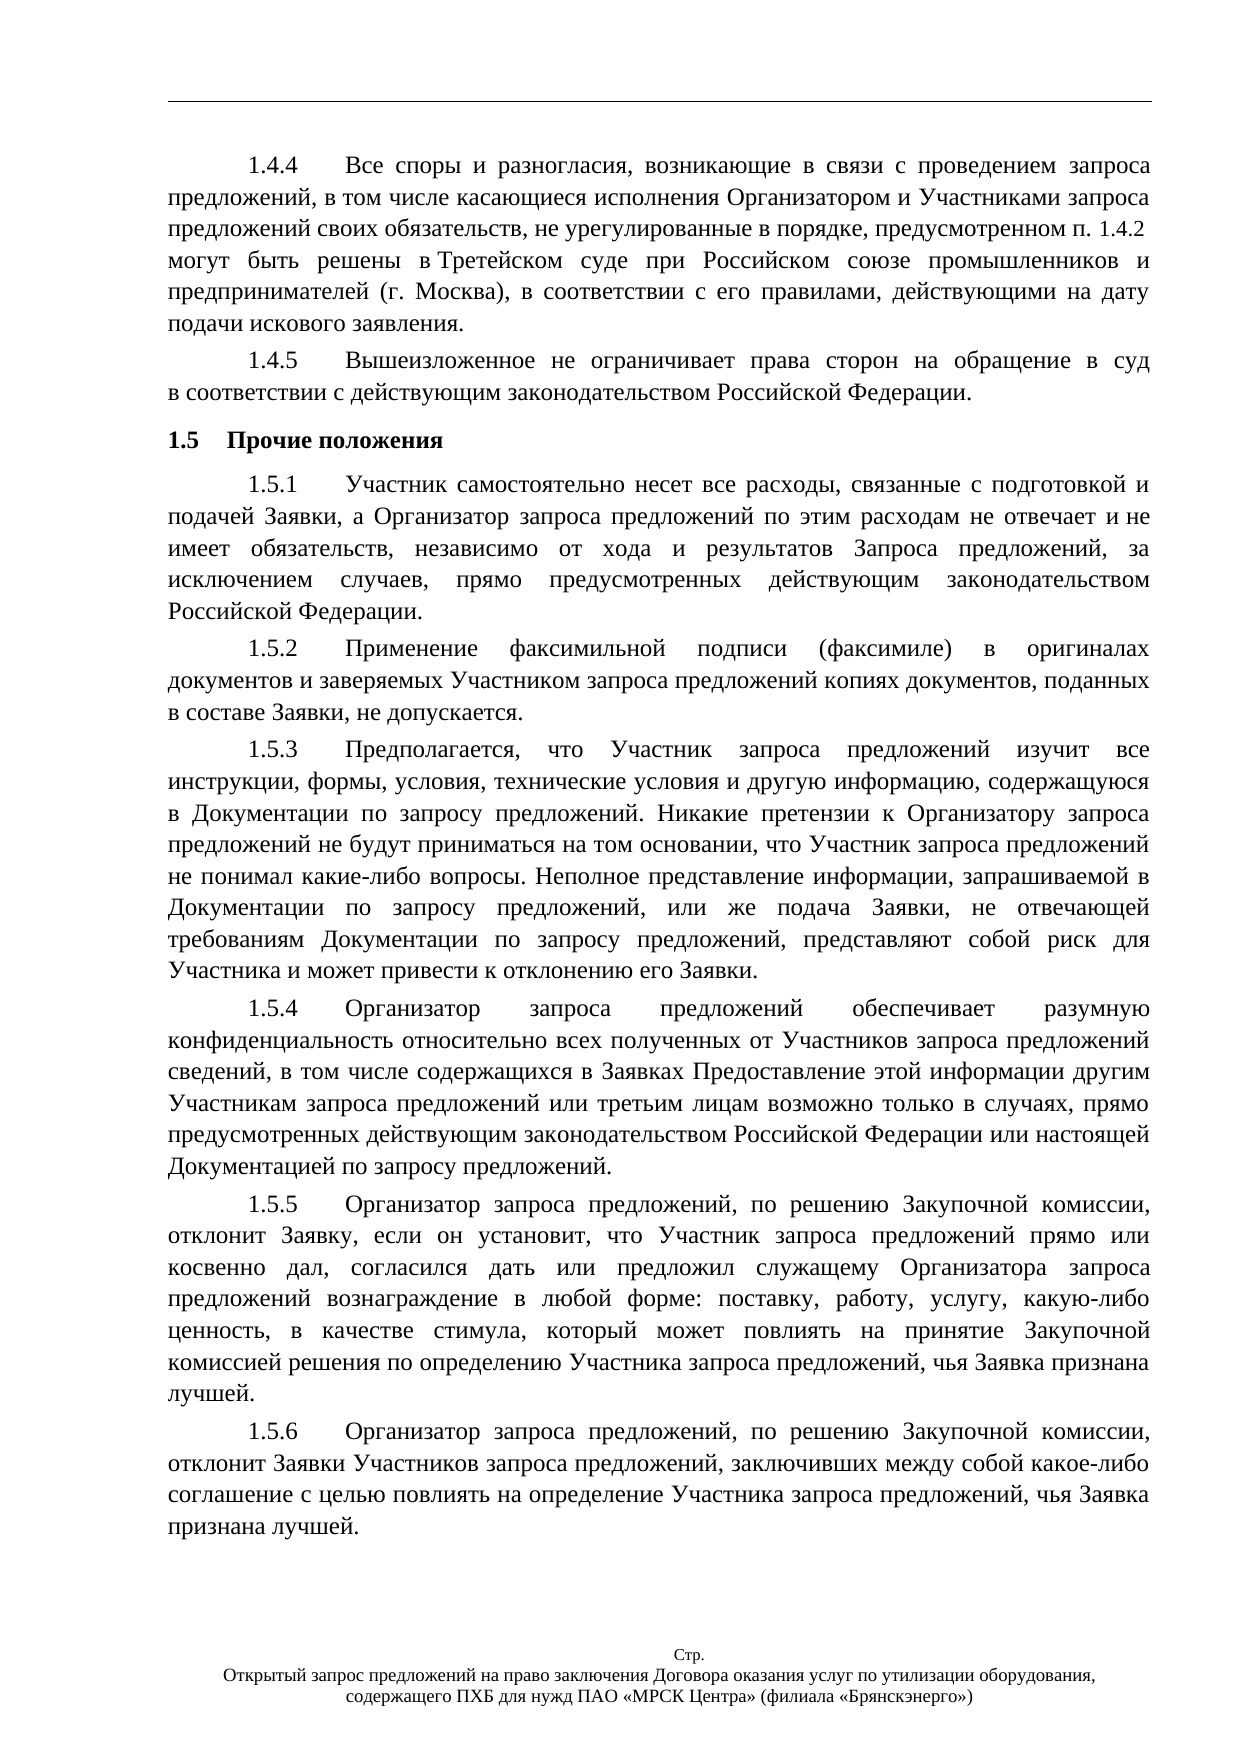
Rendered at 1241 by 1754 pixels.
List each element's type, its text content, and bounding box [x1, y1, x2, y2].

list Вышеизложенное не ограничивает права сторон на обращение в суд в соответствии с действующим законодательством Российской Федерации. [168, 346, 1150, 406]
list Участник самостоятельно несет все расходы, связанные с подготовкой и подачей Заявки, а Организатор запроса предложений по этим расходам не отвечает и не имеет обязательств, независимо от хода и результатов Запроса предложений, за исключением случаев, прямо предусмотренных действующим законодательством Российской Федерации. [168, 469, 1150, 624]
list Организатор запроса предложений, по решению Закупочной комиссии, отклонит Заявки Участников запроса предложений, заключивших между собой какое-либо соглашение с целью повлиять на определение Участника запроса предложений, чья Заявка признана лучшей. [168, 1416, 1150, 1539]
list Организатор запроса предложений, по решению Закупочной комиссии, отклонит Заявку, если он установит, что Участник запроса предложений прямо или косвенно дал, согласился дать или предложил служащему Организатора запроса предложений вознаграждение в любой форме: поставку, работу, услугу, какую-либо ценность, в качестве стимула, который может повлиять на принятие Закупочной комиссией решения по определению Участника запроса предложений, чья Заявка признана лучшей. [168, 1189, 1150, 1407]
subtitle Прочие положения [168, 425, 1152, 454]
list Предполагается, что Участник запроса предложений изучит все инструкции, формы, условия, технические условия и другую информацию, содержащуюся в Документации по запросу предложений. Никакие претензии к Организатору запроса предложений не будут приниматься на том основании, что Участник запроса предложений не понимал какие-либо вопросы. Неполное представление информации, запрашиваемой в Документации по запросу предложений, или же подача Заявки, не отвечающей требованиям Документации по запросу предложений, представляют собой риск для Участника и может привести к отклонению его Заявки. [168, 734, 1150, 984]
list Применение факсимильной подписи (факсимиле) в оригиналах документов и заверяемых Участником запроса предложений копиях документов, поданных в составе Заявки, не допускается. [168, 633, 1150, 725]
list Все споры и разногласия, возникающие в связи с проведением запроса предложений, в том числе касающиеся исполнения Организатором и Участниками запроса предложений своих обязательств, не урегулированные в порядке, предусмотренном п. 1.4.2 могут быть решены в Третейском суде при Российском союзе промышленников и предпринимателей (г. Москва), в соответствии с его правилами, действующими на дату подачи искового заявления. [168, 150, 1150, 337]
list Организатор запроса предложений обеспечивает разумную конфиденциальность относительно всех полученных от Участников запроса предложений сведений, в том числе содержащихся в Заявках Предоставление этой информации другим Участникам запроса предложений или третьим лицам возможно только в случаях, прямо предусмотренных действующим законодательством Российской Федерации или настоящей Документацией по запросу предложений. [168, 993, 1150, 1180]
